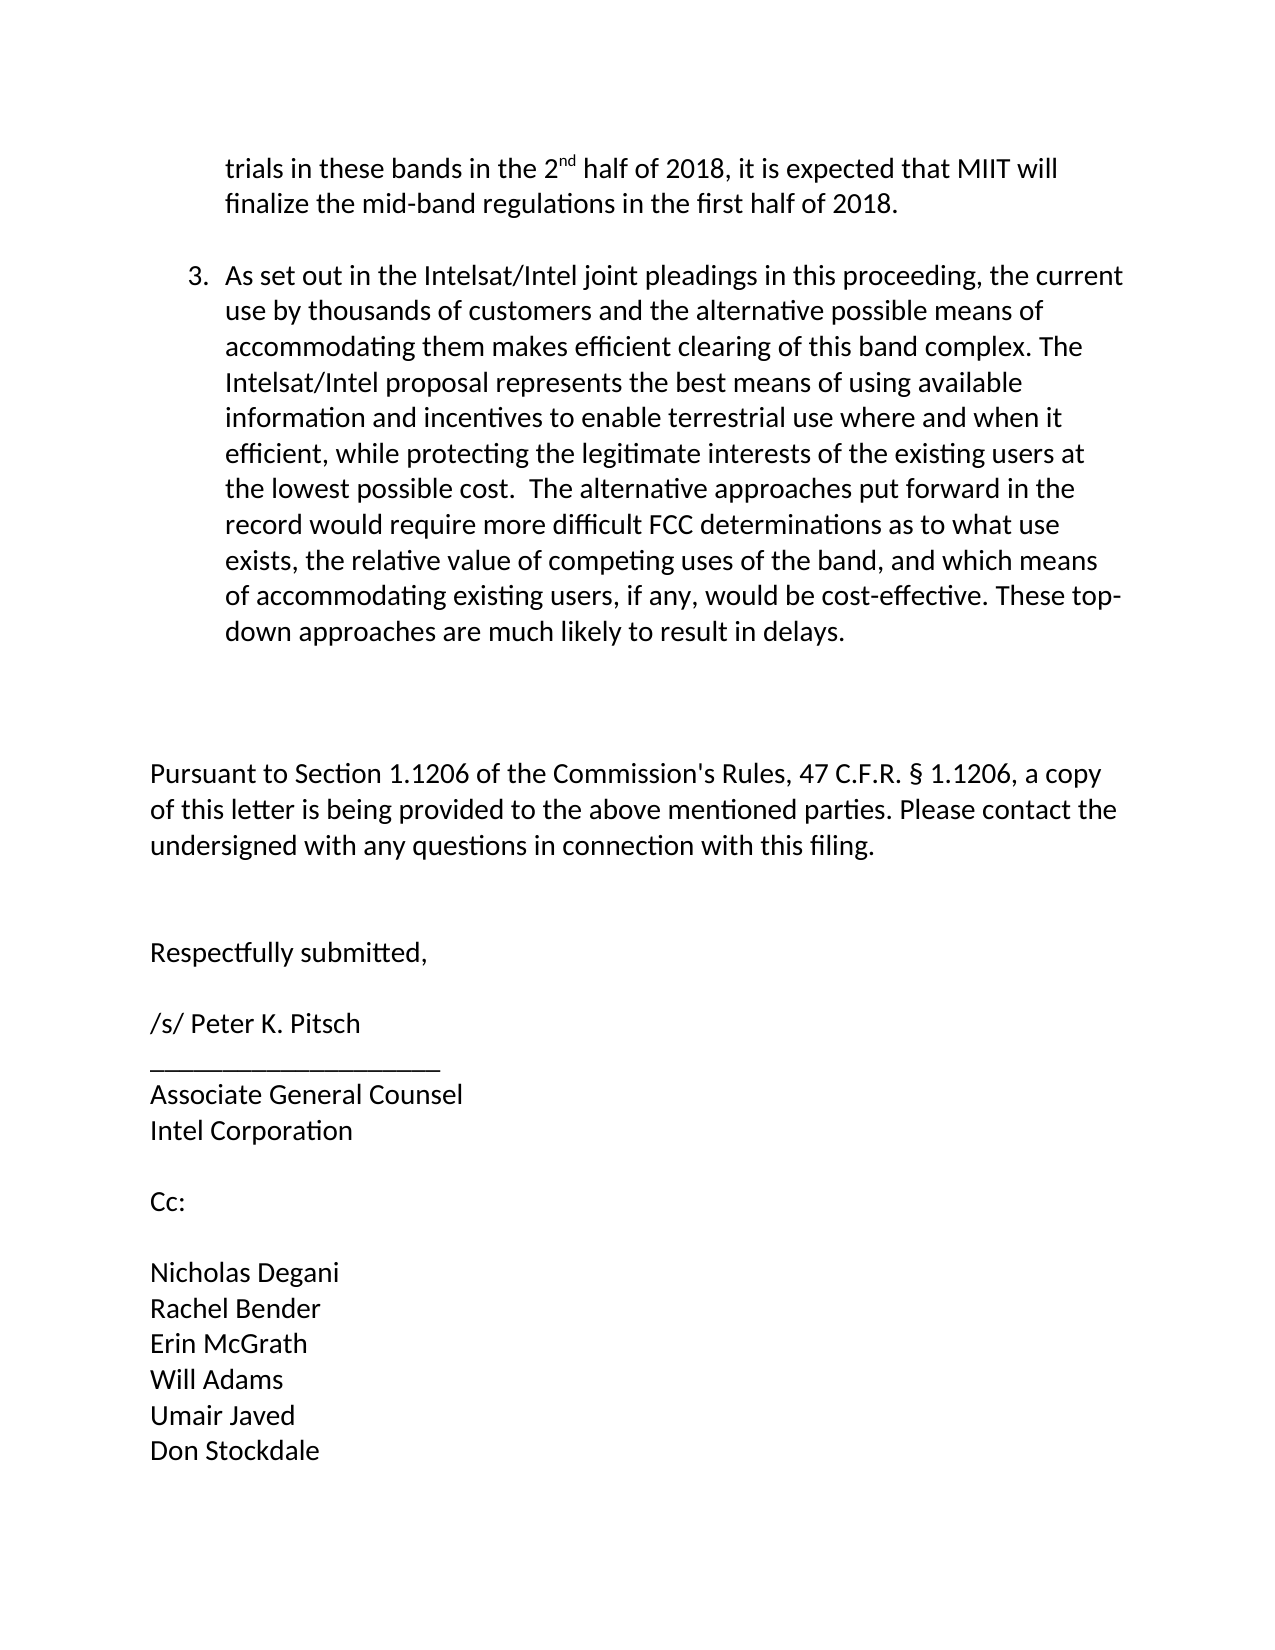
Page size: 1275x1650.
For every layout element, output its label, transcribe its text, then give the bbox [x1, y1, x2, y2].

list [187, 150, 1125, 221]
text Intel Corporation [150, 1112, 1125, 1147]
text Cc: [150, 1183, 1125, 1219]
text ____________________ [150, 1041, 1125, 1076]
text /s/ Peter K. Pitsch [150, 1005, 1125, 1041]
list As set out in the Intelsat/Intel joint pleadings in this proceeding, the current use by thousands of customers and the alternative possible means of accommodating them makes efficient clearing of this band complex. The Intelsat/Intel proposal represents the best means of using available information and incentives to enable terrestrial use where and when it efficient, while protecting the legitimate interests of the existing users at the lowest possible cost. The alternative approaches put forward in the record would require more difficult FCC determinations as to what use exists, the relative value of competing uses of the band, and which means of accommodating existing users, if any, would be cost-effective. These top-down approaches are much likely to result in delays. [187, 257, 1125, 649]
text Will Adams [150, 1361, 1125, 1397]
text Nicholas Degani [150, 1254, 1125, 1290]
text Associate General Counsel [150, 1076, 1125, 1112]
text Don Stockdale [150, 1432, 1125, 1468]
text Respectfully submitted, [150, 934, 1125, 969]
text Erin McGrath [150, 1326, 1125, 1361]
text Rachel Bender [150, 1290, 1125, 1326]
text Umair Javed [150, 1397, 1125, 1432]
text Pursuant to Section 1.1206 of the Commission's Rules, 47 C.F.R. § 1.1206, a copy of this letter is being provided to the above mentioned parties. Please contact the undersigned with any questions in connection with this filing. [150, 756, 1125, 862]
